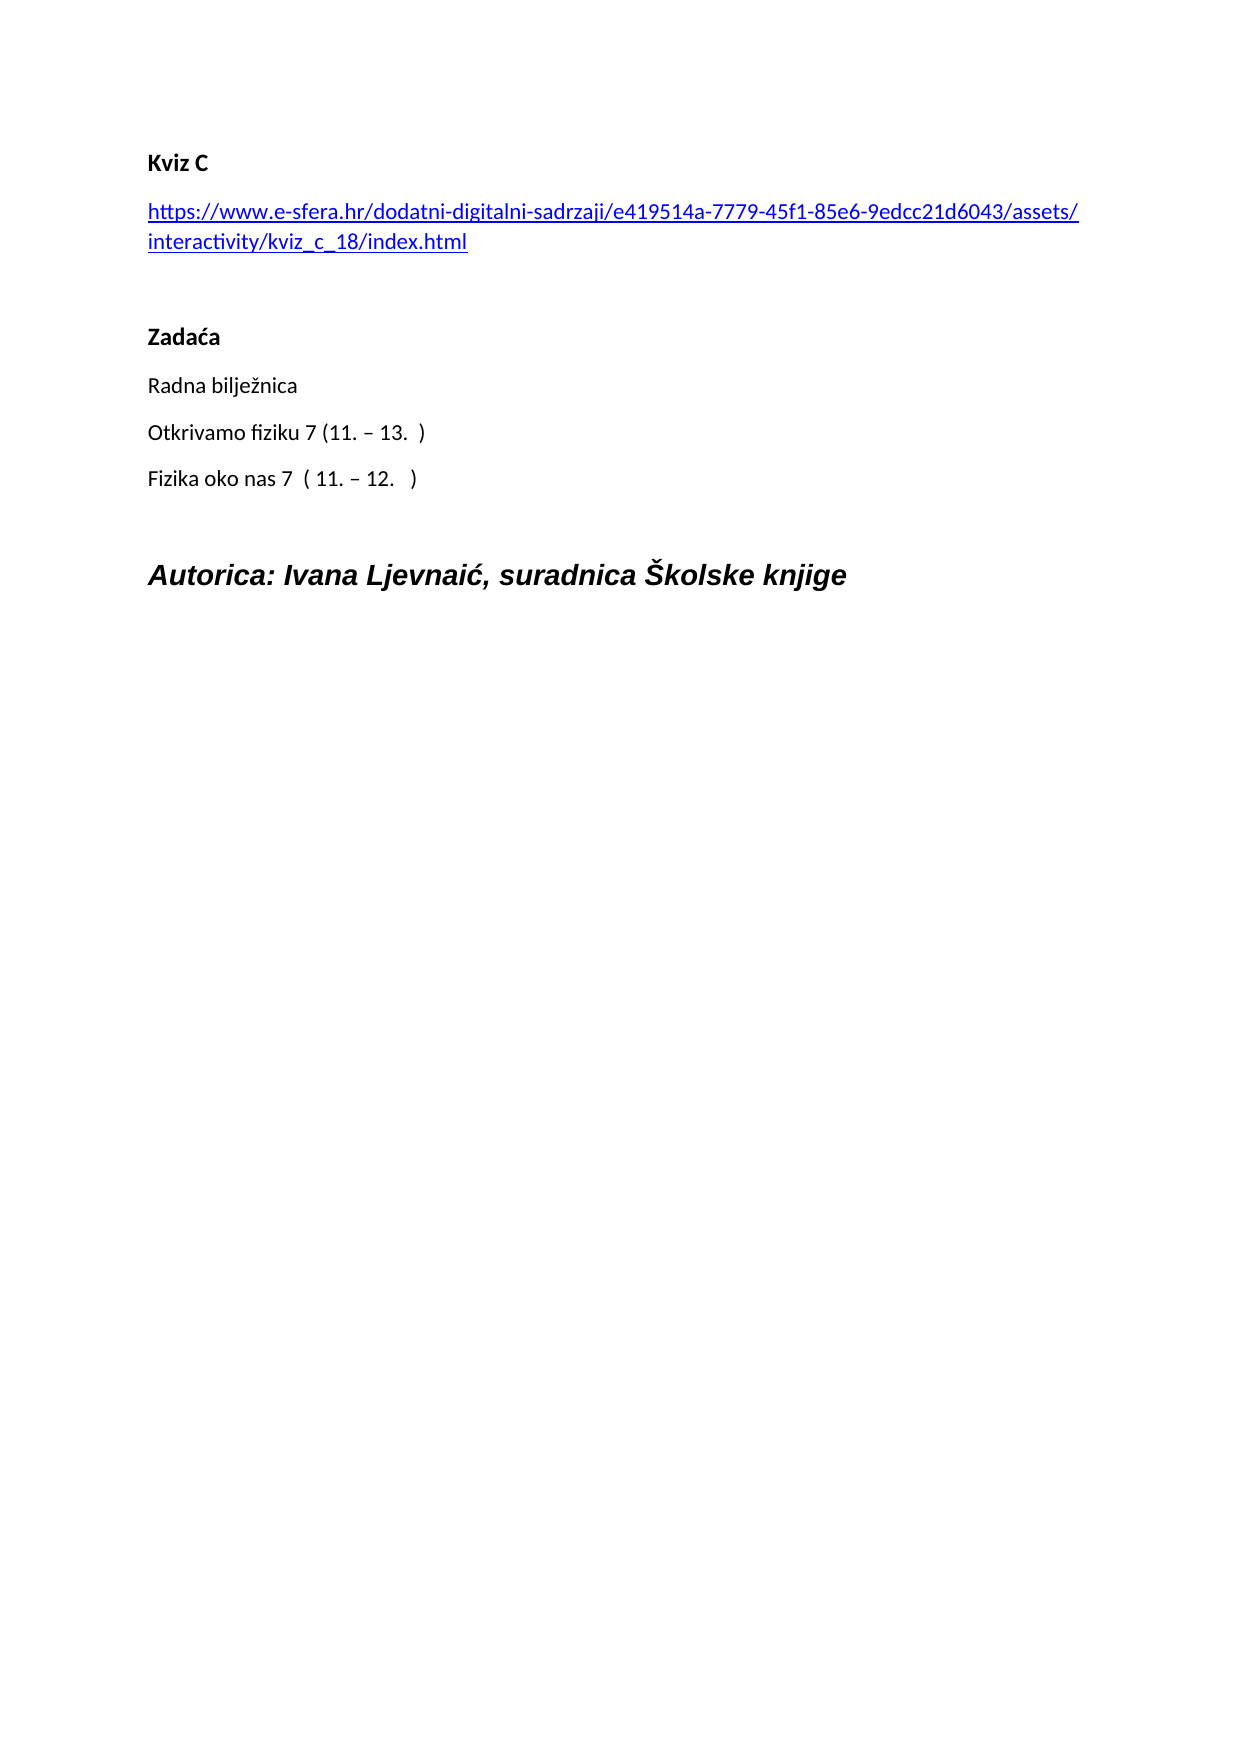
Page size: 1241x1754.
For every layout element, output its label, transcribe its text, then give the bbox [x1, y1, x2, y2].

text Radna bilježnica [148, 371, 1093, 399]
text Otkrivamo fiziku 7 (11. – 13. ) [148, 418, 1093, 446]
text Zadaća [148, 321, 1093, 352]
text https://www.e-sfera.hr/dodatni-digitalni-sadrzaji/e419514a-7779-45f1-85e6-9edcc21d6043/assets/interactivity/kviz_c_18/index.html [148, 197, 1093, 255]
text Kviz C [148, 148, 1093, 178]
text Autorica: Ivana Ljevnaić, suradnica Školske knjige [148, 558, 1093, 592]
text Fizika oko nas 7 ( 11. – 12. ) [148, 464, 1093, 492]
